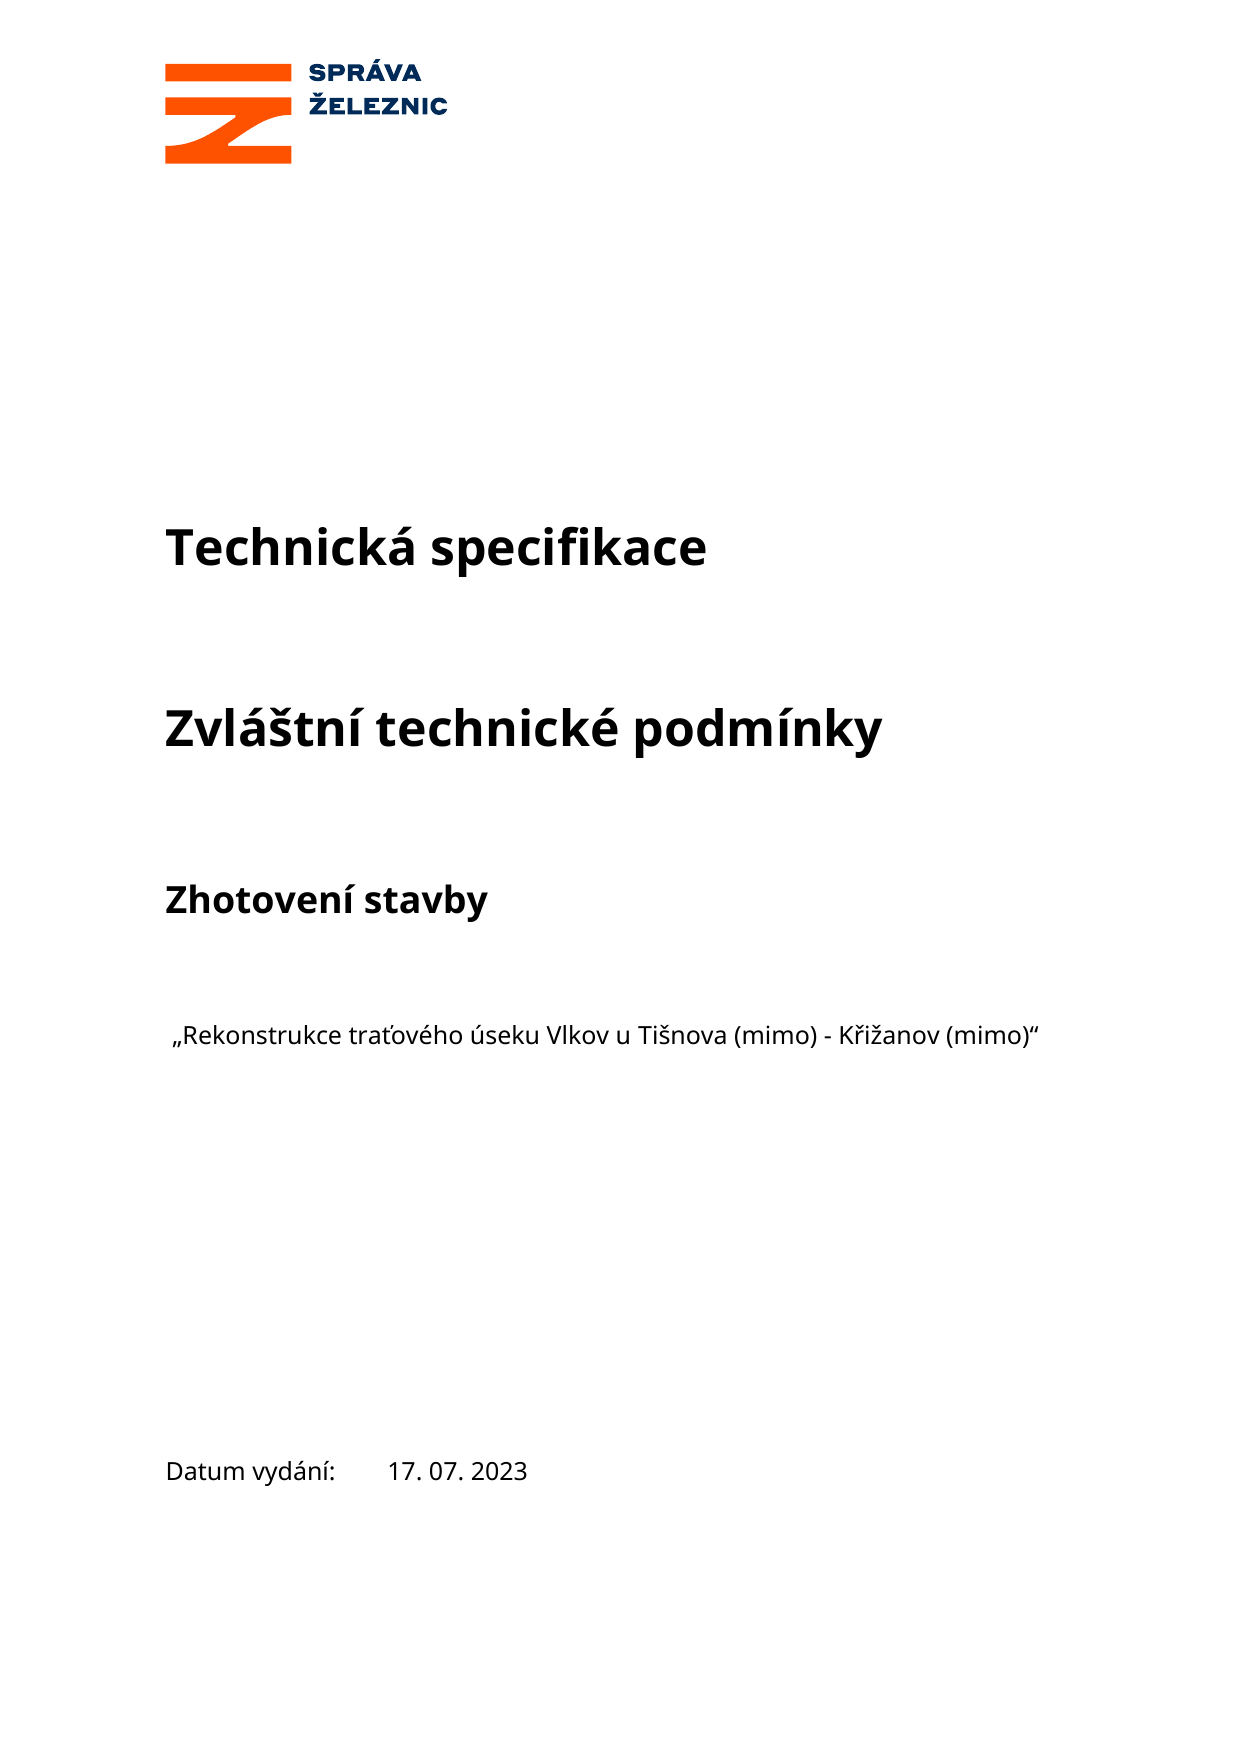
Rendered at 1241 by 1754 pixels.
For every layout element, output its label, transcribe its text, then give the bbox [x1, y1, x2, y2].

text Datum vydání: 17. 07. 2023 [165, 1454, 1075, 1488]
text Zhotovení stavby [165, 874, 1075, 925]
text Zvláštní technické podmínky [165, 693, 1075, 761]
text Technická specifikace [165, 512, 1075, 580]
